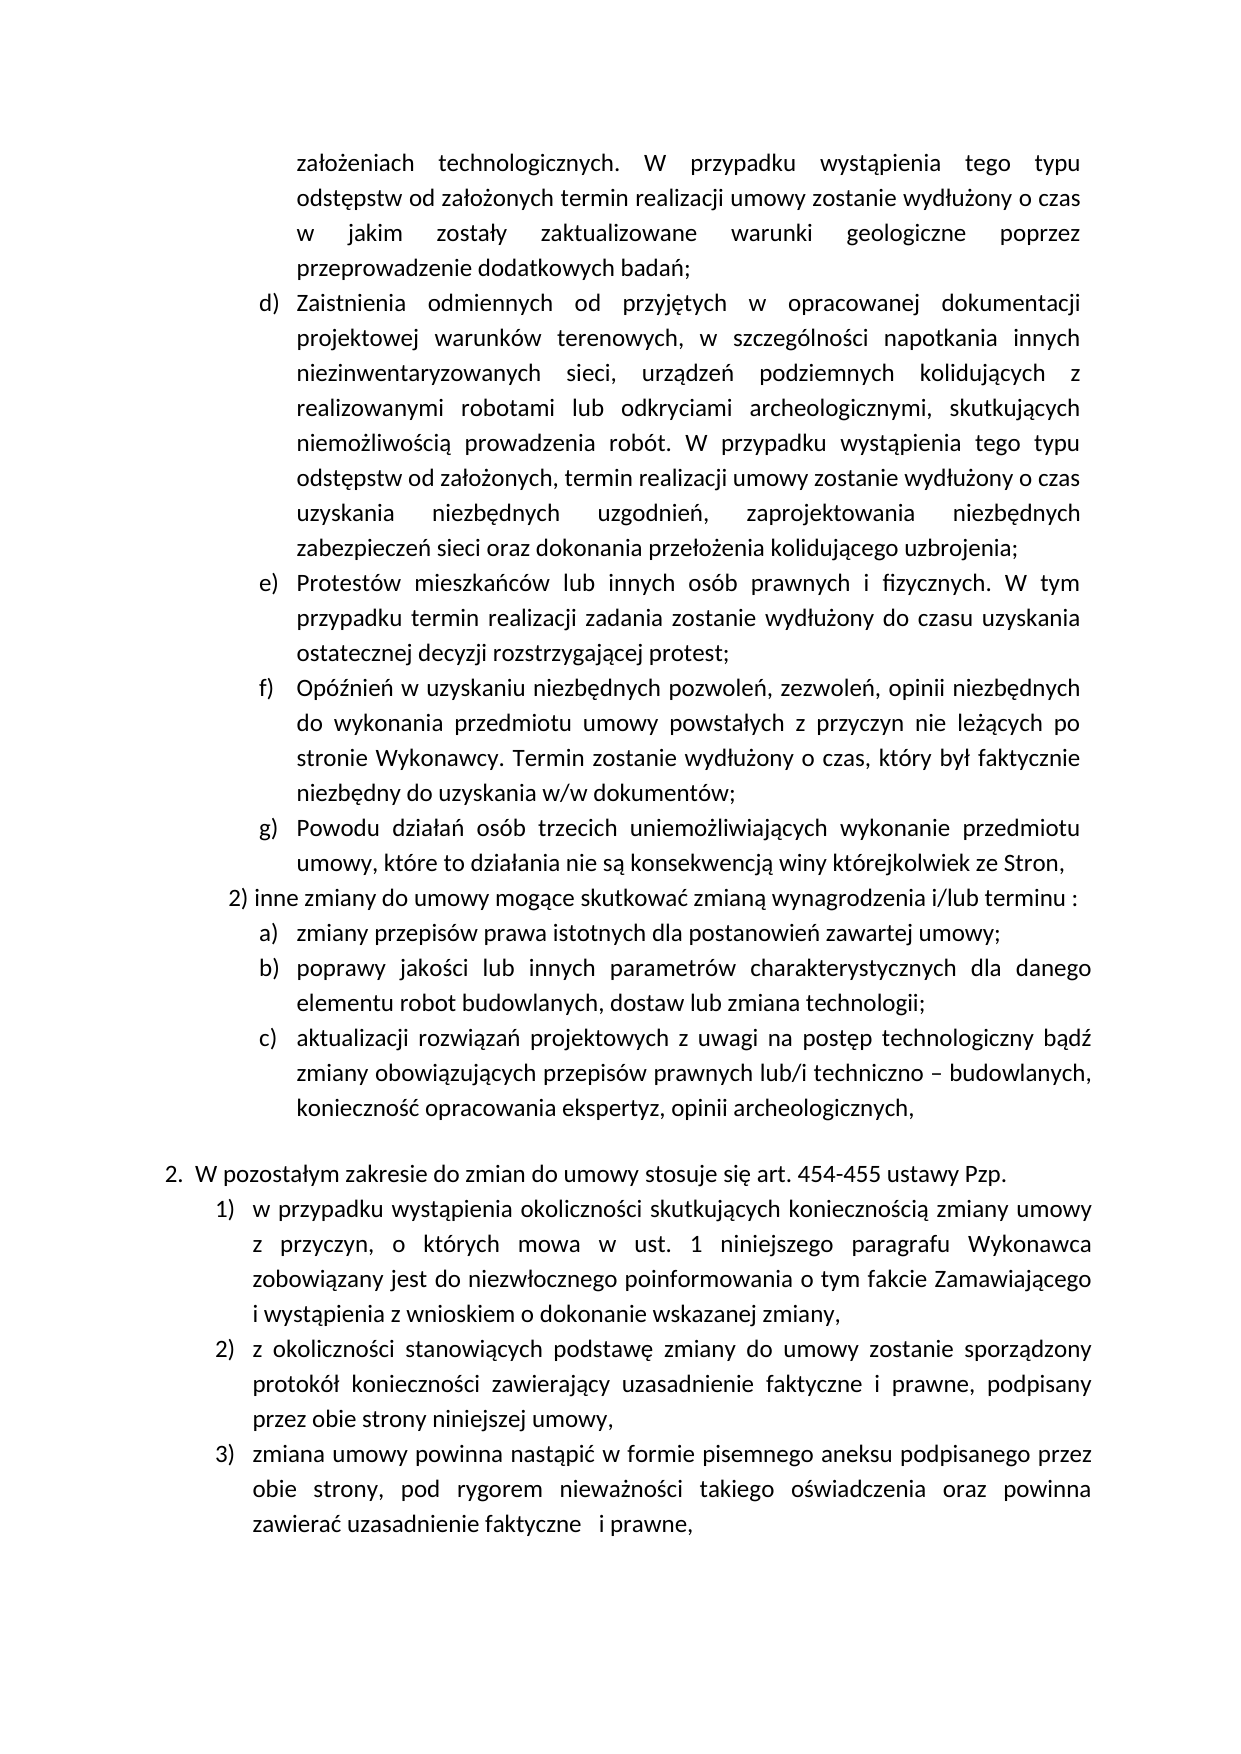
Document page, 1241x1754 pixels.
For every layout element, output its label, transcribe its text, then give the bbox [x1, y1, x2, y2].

list Protestów mieszkańców lub innych osób prawnych i fizycznych. W tym przypadku termin realizacji zadania zostanie wydłużony do czasu uzyskania ostatecznej decyzji rozstrzygającej protest; [259, 568, 1081, 668]
text 2) inne zmiany do umowy mogące skutkować zmianą wynagrodzenia i/lub terminu : [177, 883, 1093, 913]
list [259, 148, 1081, 283]
list aktualizacji rozwiązań projektowych z uwagi na postęp technologiczny bądź zmiany obowiązujących przepisów prawnych lub/i techniczno – budowlanych, konieczność opracowania ekspertyz, opinii archeologicznych, [259, 1023, 1093, 1123]
list zmiany przepisów prawa istotnych dla postanowień zawartej umowy; [259, 918, 1081, 948]
list Zaistnienia odmiennych od przyjętych w opracowanej dokumentacji projektowej warunków terenowych, w szczególności napotkania innych niezinwentaryzowanych sieci, urządzeń podziemnych kolidujących z realizowanymi robotami lub odkryciami archeologicznymi, skutkujących niemożliwością prowadzenia robót. W przypadku wystąpienia tego typu odstępstw od założonych, termin realizacji umowy zostanie wydłużony o czas uzyskania niezbędnych uzgodnień, zaprojektowania niezbędnych zabezpieczeń sieci oraz dokonania przełożenia kolidującego uzbrojenia; [259, 288, 1081, 563]
list zmiana umowy powinna nastąpić w formie pisemnego aneksu podpisanego przez obie strony, pod rygorem nieważności takiego oświadczenia oraz powinna zawierać uzasadnienie faktyczne i prawne, [215, 1438, 1093, 1538]
list Opóźnień w uzyskaniu niezbędnych pozwoleń, zezwoleń, opinii niezbędnych do wykonania przedmiotu umowy powstałych z przyczyn nie leżących po stronie Wykonawcy. Termin zostanie wydłużony o czas, który był faktycznie niezbędny do uzyskania w/w dokumentów; [259, 673, 1081, 808]
list z okoliczności stanowiących podstawę zmiany do umowy zostanie sporządzony protokół konieczności zawierający uzasadnienie faktyczne i prawne, podpisany przez obie strony niniejszej umowy, [215, 1333, 1093, 1433]
list Powodu działań osób trzecich uniemożliwiających wykonanie przedmiotu umowy, które to działania nie są konsekwencją winy którejkolwiek ze Stron, [259, 813, 1081, 878]
list poprawy jakości lub innych parametrów charakterystycznych dla danego elementu robot budowlanych, dostaw lub zmiana technologii; [259, 953, 1093, 1018]
list w przypadku wystąpienia okoliczności skutkujących koniecznością zmiany umowy z przyczyn, o których mowa w ust. 1 niniejszego paragrafu Wykonawca zobowiązany jest do niezwłocznego poinformowania o tym fakcie Zamawiającego i wystąpienia z wnioskiem o dokonanie wskazanej zmiany, [215, 1193, 1093, 1328]
text 2. W pozostałym zakresie do zmian do umowy stosuje się art. 454-455 ustawy Pzp. [148, 1158, 1093, 1188]
